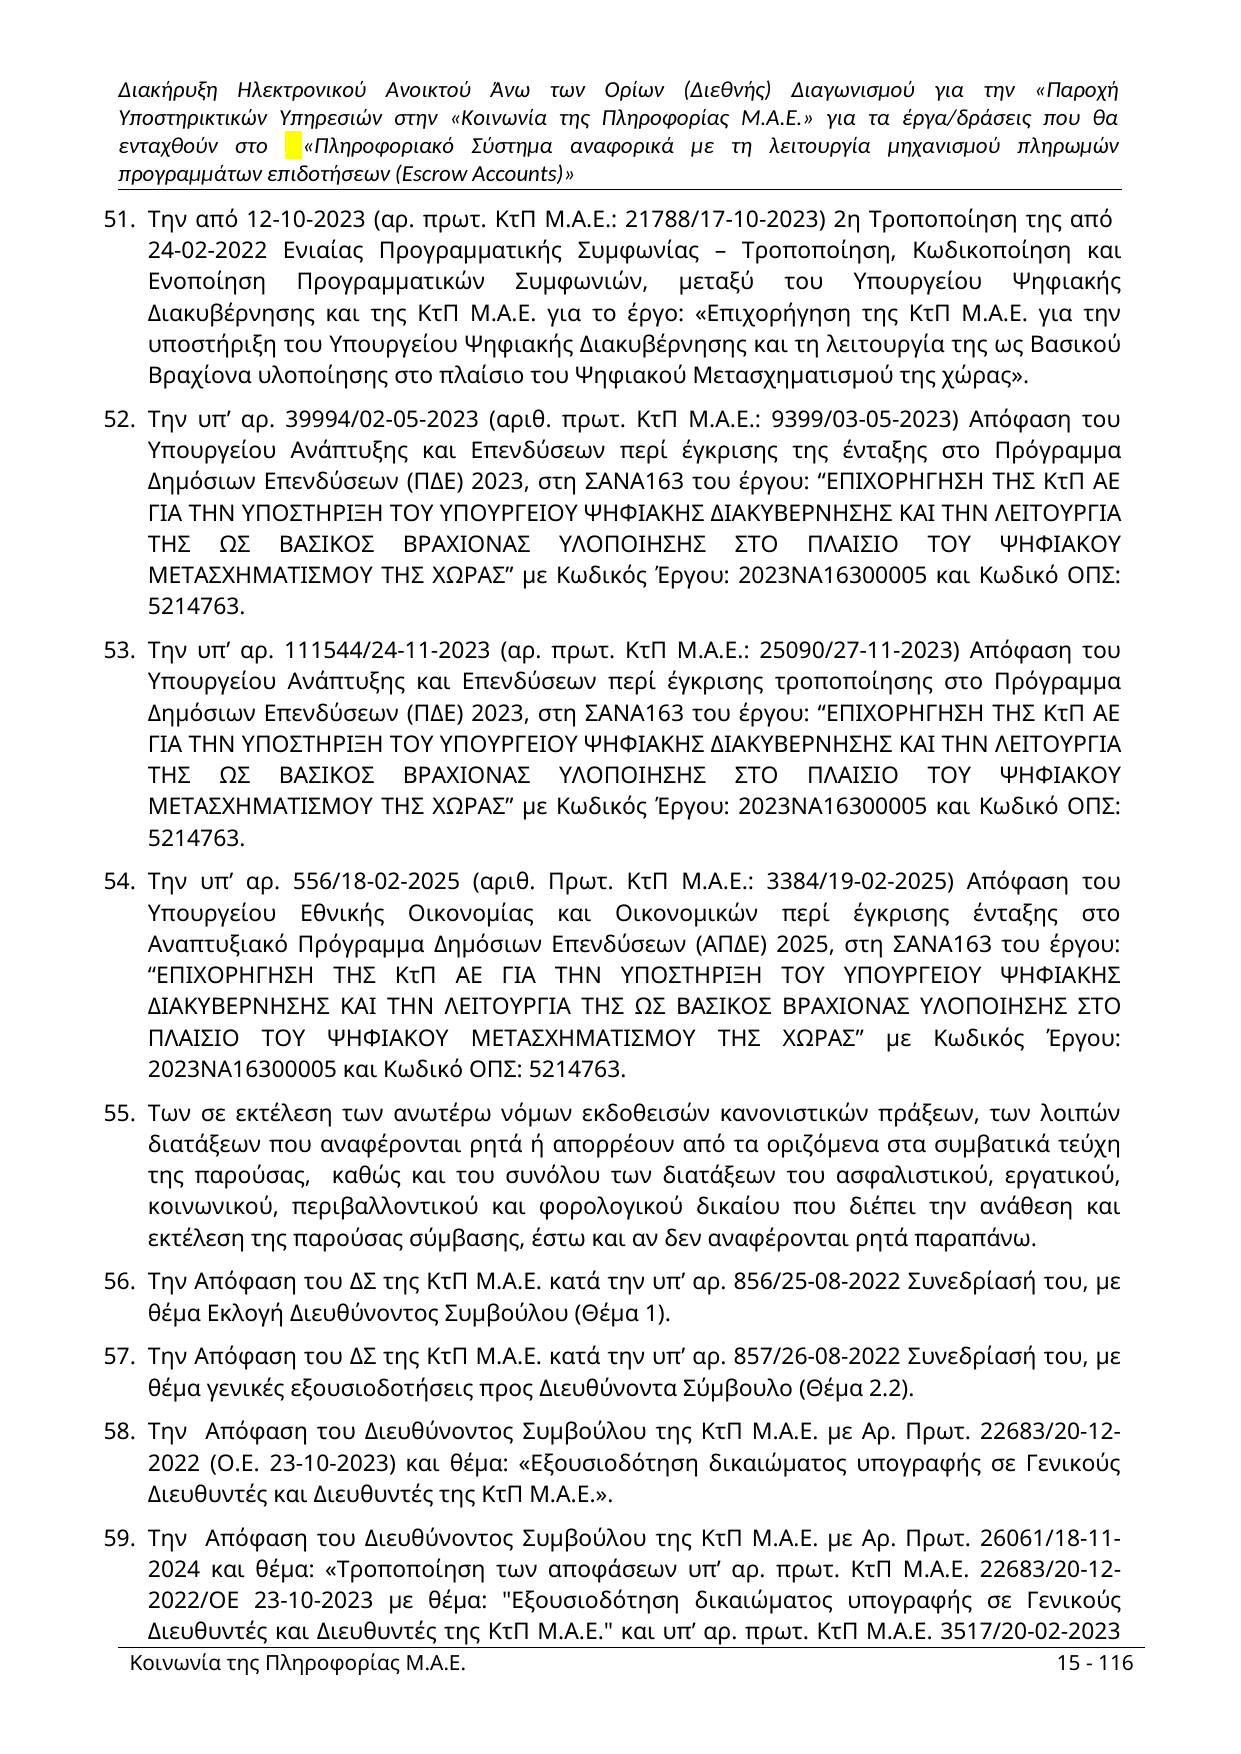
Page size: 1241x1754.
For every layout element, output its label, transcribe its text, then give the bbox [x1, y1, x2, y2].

list Των σε εκτέλεση των ανωτέρω νόμων εκδοθεισών κανονιστικών πράξεων, των λοιπών διατάξεων που αναφέρονται ρητά ή απορρέουν από τα οριζόμενα στα συμβατικά τεύχη της παρούσας, καθώς και του συνόλου των διατάξεων του ασφαλιστικού, εργατικού, κοινωνικού, περιβαλλοντικού και φορολογικού δικαίου που διέπει την ανάθεση και εκτέλεση της παρούσας σύμβασης, έστω και αν δεν αναφέρονται ρητά παραπάνω. [103, 1096, 1122, 1253]
list Την υπ’ αρ. 39994/02-05-2023 (αριθ. πρωτ. ΚτΠ Μ.Α.Ε.: 9399/03-05-2023) Απόφαση του Υπουργείου Ανάπτυξης και Επενδύσεων περί έγκρισης της ένταξης στο Πρόγραμμα Δημόσιων Επενδύσεων (ΠΔΕ) 2023, στη ΣΑΝΑ163 του έργου: “ΕΠΙΧΟΡΗΓΗΣΗ ΤΗΣ ΚτΠ ΑΕ ΓΙΑ ΤΗΝ ΥΠΟΣΤΗΡΙΞΗ ΤΟΥ ΥΠΟΥΡΓΕΙΟΥ ΨΗΦΙΑΚΗΣ ΔΙΑΚΥΒΕΡΝΗΣΗΣ ΚΑΙ ΤΗΝ ΛΕΙΤΟΥΡΓΙΑ ΤΗΣ ΩΣ ΒΑΣΙΚΟΣ ΒΡΑΧΙΟΝΑΣ ΥΛΟΠΟΙΗΣΗΣ ΣΤΟ ΠΛΑΙΣΙΟ ΤΟΥ ΨΗΦΙΑΚΟΥ ΜΕΤΑΣΧΗΜΑΤΙΣΜΟΥ ΤΗΣ ΧΩΡΑΣ” με Κωδικός Έργου: 2023ΝΑ16300005 και Κωδικό ΟΠΣ: 5214763. [103, 403, 1122, 621]
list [103, 1521, 1122, 1646]
list Την υπ’ αρ. 556/18-02-2025 (αριθ. Πρωτ. ΚτΠ Μ.Α.Ε.: 3384/19-02-2025) Απόφαση του Υπουργείου Εθνικής Οικονομίας και Οικονομικών περί έγκρισης ένταξης στο Αναπτυξιακό Πρόγραμμα Δημόσιων Επενδύσεων (ΑΠΔΕ) 2025, στη ΣΑΝΑ163 του έργου: “ΕΠΙΧΟΡΗΓΗΣΗ ΤΗΣ ΚτΠ ΑΕ ΓΙΑ ΤΗΝ ΥΠΟΣΤΗΡΙΞΗ ΤΟΥ ΥΠΟΥΡΓΕΙΟΥ ΨΗΦΙΑΚΗΣ ΔΙΑΚΥΒΕΡΝΗΣΗΣ ΚΑΙ ΤΗΝ ΛΕΙΤΟΥΡΓΙΑ ΤΗΣ ΩΣ ΒΑΣΙΚΟΣ ΒΡΑΧΙΟΝΑΣ ΥΛΟΠΟΙΗΣΗΣ ΣΤΟ ΠΛΑΙΣΙΟ ΤΟΥ ΨΗΦΙΑΚΟΥ ΜΕΤΑΣΧΗΜΑΤΙΣΜΟΥ ΤΗΣ ΧΩΡΑΣ” με Κωδικός Έργου: 2023ΝΑ16300005 και Κωδικό ΟΠΣ: 5214763. [103, 865, 1122, 1084]
list Την από 12-10-2023 (αρ. πρωτ. ΚτΠ Μ.Α.Ε.: 21788/17-10-2023) 2η Τροποποίηση της από 24-02-2022 Ενιαίας Προγραμματικής Συμφωνίας – Τροποποίηση, Κωδικοποίηση και Ενοποίηση Προγραμματικών Συμφωνιών, μεταξύ του Υπουργείου Ψηφιακής Διακυβέρνησης και της ΚτΠ Μ.Α.Ε. για το έργο: «Επιχορήγηση της ΚτΠ Μ.Α.Ε. για την υποστήριξη του Υπουργείου Ψηφιακής Διακυβέρνησης και τη λειτουργία της ως Βασικού Βραχίονα υλοποίησης στο πλαίσιο του Ψηφιακού Μετασχηματισμού της χώρας». [103, 203, 1122, 390]
list Την Απόφαση του Διευθύνοντος Συμβούλου της ΚτΠ Μ.Α.Ε. με Αρ. Πρωτ. 22683/20-12-2022 (Ο.Ε. 23-10-2023) και θέμα: «Εξουσιοδότηση δικαιώματος υπογραφής σε Γενικούς Διευθυντές και Διευθυντές της ΚτΠ Μ.Α.Ε.». [103, 1415, 1122, 1509]
list Την υπ’ αρ. 111544/24-11-2023 (αρ. πρωτ. ΚτΠ Μ.Α.Ε.: 25090/27-11-2023) Απόφαση του Υπουργείου Ανάπτυξης και Επενδύσεων περί έγκρισης τροποποίησης στο Πρόγραμμα Δημόσιων Επενδύσεων (ΠΔΕ) 2023, στη ΣΑΝΑ163 του έργου: “ΕΠΙΧΟΡΗΓΗΣΗ ΤΗΣ ΚτΠ ΑΕ ΓΙΑ ΤΗΝ ΥΠΟΣΤΗΡΙΞΗ ΤΟΥ ΥΠΟΥΡΓΕΙΟΥ ΨΗΦΙΑΚΗΣ ΔΙΑΚΥΒΕΡΝΗΣΗΣ ΚΑΙ ΤΗΝ ΛΕΙΤΟΥΡΓΙΑ ΤΗΣ ΩΣ ΒΑΣΙΚΟΣ ΒΡΑΧΙΟΝΑΣ ΥΛΟΠΟΙΗΣΗΣ ΣΤΟ ΠΛΑΙΣΙΟ ΤΟΥ ΨΗΦΙΑΚΟΥ ΜΕΤΑΣΧΗΜΑΤΙΣΜΟΥ ΤΗΣ ΧΩΡΑΣ” με Κωδικός Έργου: 2023ΝΑ16300005 και Κωδικό ΟΠΣ: 5214763. [103, 634, 1122, 853]
list Την Απόφαση του ΔΣ της ΚτΠ Μ.Α.Ε. κατά την υπ’ αρ. 856/25-08-2022 Συνεδρίασή του, με θέμα Εκλογή Διευθύνοντος Συμβούλου (Θέμα 1). [103, 1265, 1122, 1328]
list Την Απόφαση του ΔΣ της ΚτΠ Μ.Α.Ε. κατά την υπ’ αρ. 857/26-08-2022 Συνεδρίασή του, με θέμα γενικές εξουσιοδοτήσεις προς Διευθύνοντα Σύμβουλο (Θέμα 2.2). [103, 1340, 1122, 1403]
